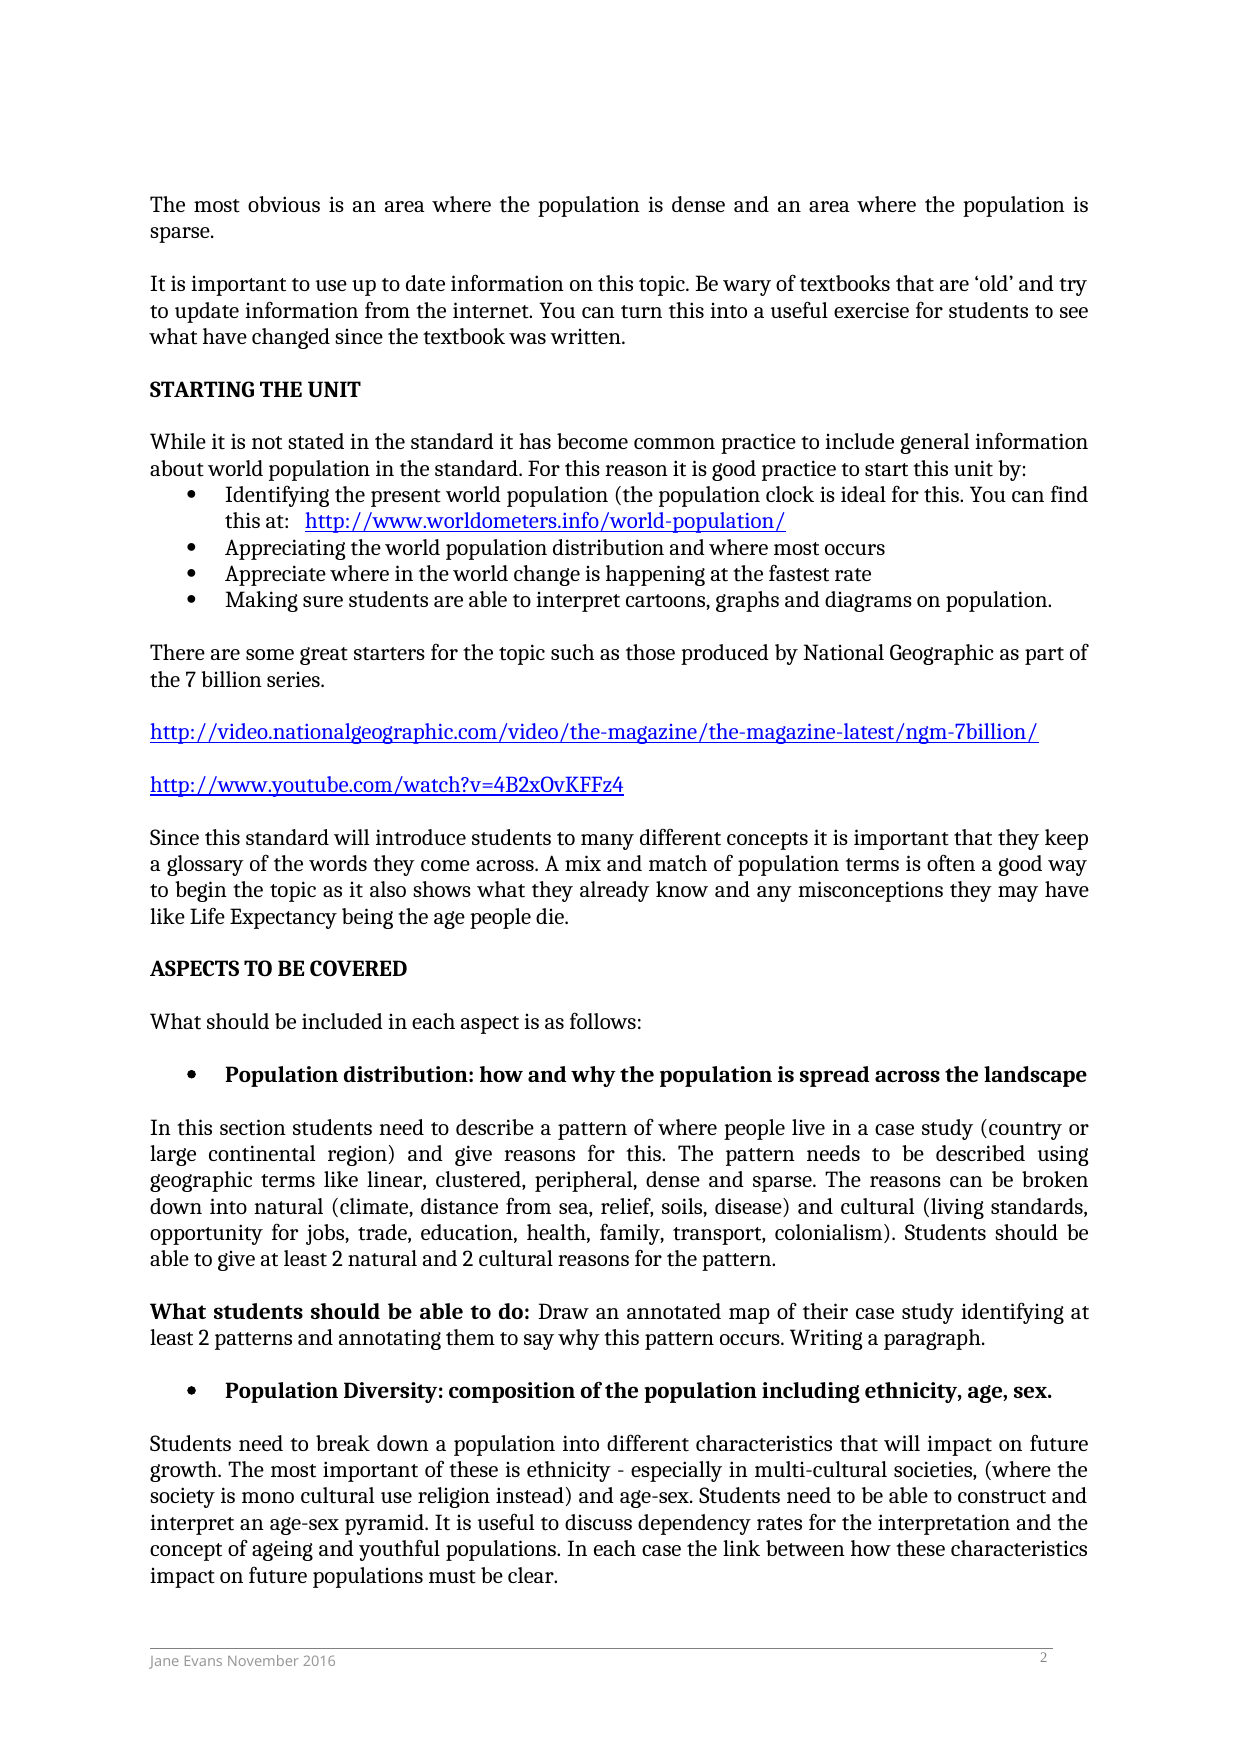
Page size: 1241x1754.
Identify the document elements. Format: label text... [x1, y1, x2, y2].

text ASPECTS TO BE COVERED [150, 956, 1090, 983]
text While it is not stated in the standard it has become common practice to include general information about world population in the standard. For this reason it is good practice to start this unit by: [150, 429, 1090, 482]
text There are some great starters for the topic such as those produced by National Geographic as part of the 7 billion series. [150, 640, 1090, 693]
text It is important to use up to date information on this topic. Be wary of textbooks that are ‘old’ and try to update information from the internet. You can turn this into a useful exercise for students to see what have changed since the textbook was written. [150, 271, 1090, 350]
text Students need to break down a population into different characteristics that will impact on future growth. The most important of these is ethnicity - especially in multi-cultural societies, (where the society is mono cultural use religion instead) and age-sex. Students need to be able to construct and interpret an age-sex pyramid. It is useful to discuss dependency rates for the interpretation and the concept of ageing and youthful populations. In each case the link between how these characteristics impact on future populations must be clear. [150, 1431, 1090, 1589]
list Identifying the present world population (the population clock is ideal for this. You can find this at: http://www.worldometers.info/world-population/ [187, 482, 1090, 534]
text http://www.youtube.com/watch?v=4B2xOvKFFz4 [150, 772, 1090, 798]
list Population distribution: how and why the population is spread across the landscape [187, 1062, 1090, 1088]
text What students should be able to do: Draw an annotated map of their case study identifying at least 2 patterns and annotating them to say why this pattern occurs. Writing a paragraph. [150, 1299, 1090, 1352]
list Making sure students are able to interpret cartoons, graphs and diagrams on population. [187, 587, 1090, 614]
text http://video.nationalgeographic.com/video/the-magazine/the-magazine-latest/ngm-7billion/ [150, 719, 1090, 745]
text STARTING THE UNIT [150, 376, 1090, 403]
text What should be included in each aspect is as follows: [150, 1009, 1090, 1035]
list Population Diversity: composition of the population including ethnicity, age, sex. [187, 1378, 1090, 1404]
text Since this standard will introduce students to many different concepts it is important that they keep a glossary of the words they come across. A mix and match of population terms is often a good way to begin the topic as it also shows what they already know and any misconceptions they may have like Life Expectancy being the age people die. [150, 824, 1090, 930]
list Appreciate where in the world change is happening at the fastest rate [187, 561, 1090, 587]
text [150, 192, 1090, 245]
list Appreciating the world population distribution and where most occurs [187, 534, 1090, 561]
text In this section students need to describe a pattern of where people live in a case study (country or large continental region) and give reasons for this. The pattern needs to be described using geographic terms like linear, clustered, peripheral, dense and sparse. The reasons can be broken down into natural (climate, distance from sea, relief, soils, disease) and cultural (living standards, opportunity for jobs, trade, education, health, family, transport, colonialism). Students should be able to give at least 2 natural and 2 cultural reasons for the pattern. [150, 1114, 1090, 1272]
